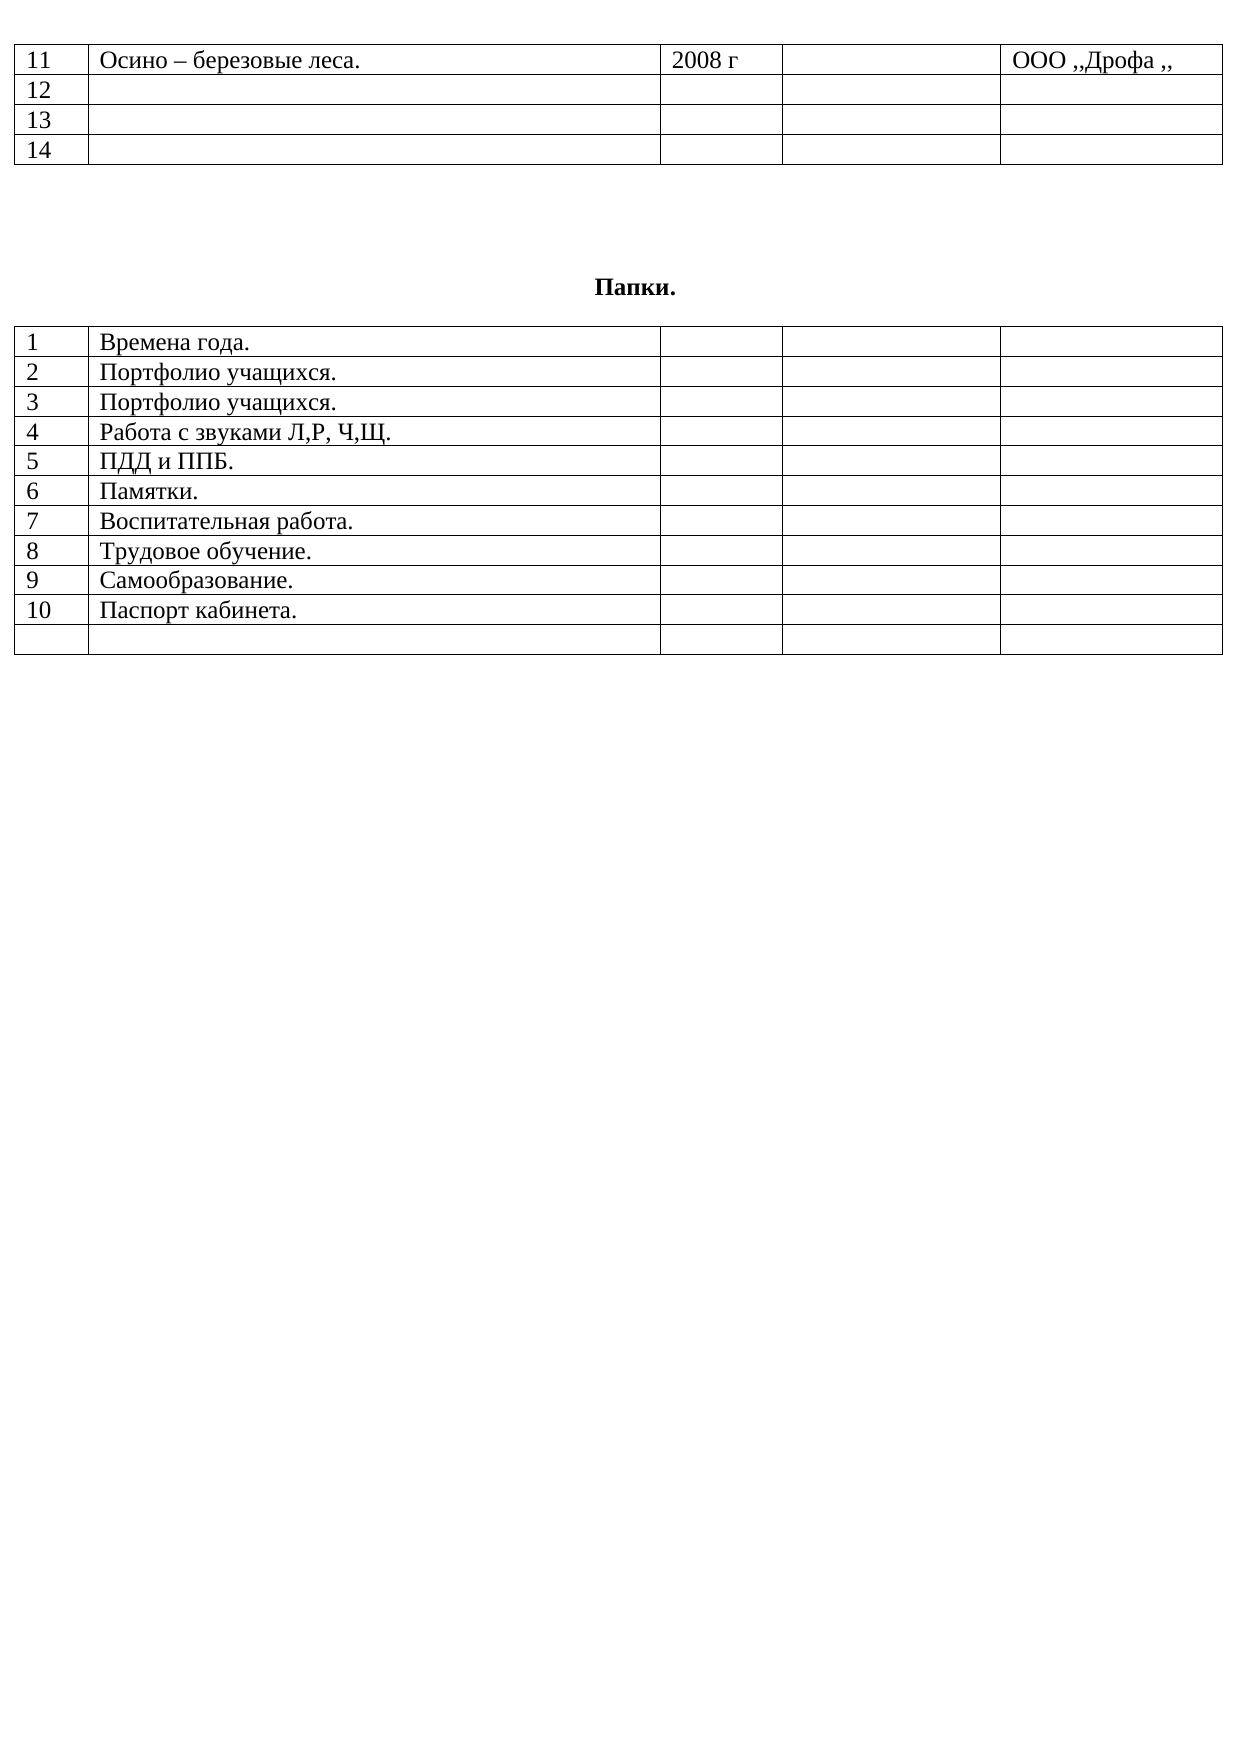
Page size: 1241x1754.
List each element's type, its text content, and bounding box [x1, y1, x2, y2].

table_cell [661, 595, 782, 624]
table_cell Работа с звуками Л,Р, Ч,Щ. [89, 417, 660, 445]
table_cell [661, 105, 782, 134]
table_cell 14 [15, 135, 88, 163]
table_cell 10 [15, 595, 88, 624]
table_cell [661, 625, 782, 654]
table_cell Памятки. [89, 476, 660, 505]
table_cell [783, 387, 1000, 416]
table_cell [1001, 536, 1222, 564]
table_cell Портфолио учащихся. [89, 387, 660, 416]
table_cell [1001, 357, 1222, 386]
table_cell [89, 105, 660, 134]
table_cell [89, 135, 660, 163]
table_cell Самообразование. [89, 566, 660, 594]
table_cell [661, 387, 782, 416]
table_header [661, 327, 782, 356]
table_cell [661, 476, 782, 505]
table_header Времена года. [89, 327, 660, 356]
table_cell 6 [15, 476, 88, 505]
table_cell [783, 625, 1000, 654]
table_cell Трудовое обучение. [89, 536, 660, 564]
table_cell [89, 625, 660, 654]
table_cell [661, 566, 782, 594]
table_cell [1001, 595, 1222, 624]
table_cell [89, 75, 660, 104]
table_cell [1001, 476, 1222, 505]
text Папки. [59, 272, 1211, 301]
table_cell 13 [15, 105, 88, 134]
table_cell [1001, 506, 1222, 535]
table_cell [661, 135, 782, 163]
table_cell [661, 75, 782, 104]
table_cell [1001, 105, 1222, 134]
table_cell [783, 75, 1000, 104]
table_cell Осино – березовые леса. [89, 45, 660, 74]
table_cell 3 [15, 387, 88, 416]
table_cell [1001, 75, 1222, 104]
table_cell 8 [15, 536, 88, 564]
table_cell [783, 566, 1000, 594]
table_cell [783, 595, 1000, 624]
table_cell [1001, 417, 1222, 445]
table_cell [783, 135, 1000, 163]
table_cell 12 [15, 75, 88, 104]
table_cell [783, 476, 1000, 505]
table_cell [783, 45, 1000, 74]
table_header 1 [15, 327, 88, 356]
table_cell [15, 625, 88, 654]
table_cell [783, 446, 1000, 475]
table_cell Воспитательная работа. [89, 506, 660, 535]
table_cell 7 [15, 506, 88, 535]
table_cell [1001, 446, 1222, 475]
table_cell 2 [15, 357, 88, 386]
table_cell ПДД и ППБ. [89, 446, 660, 475]
table_cell [661, 536, 782, 564]
table_cell [783, 506, 1000, 535]
table_cell [661, 357, 782, 386]
table_header [1001, 327, 1222, 356]
table_cell Портфолио учащихся. [89, 357, 660, 386]
table_cell [661, 506, 782, 535]
table_cell 5 [15, 446, 88, 475]
table_cell [661, 446, 782, 475]
table_cell [1001, 387, 1222, 416]
table_cell 2008 г [661, 45, 782, 74]
table_cell [783, 417, 1000, 445]
table_cell 9 [15, 566, 88, 594]
table_cell 4 [15, 417, 88, 445]
table_cell [1001, 135, 1222, 163]
table_cell 11 [15, 45, 88, 74]
table_header [783, 327, 1000, 356]
table_cell [783, 105, 1000, 134]
table_cell [783, 536, 1000, 564]
table_cell [661, 417, 782, 445]
table_cell ООО ,,Дрофа ,, [1001, 45, 1222, 74]
table_cell Паспорт кабинета. [89, 595, 660, 624]
table_cell [1001, 625, 1222, 654]
table_cell [783, 357, 1000, 386]
table_cell [1001, 566, 1222, 594]
